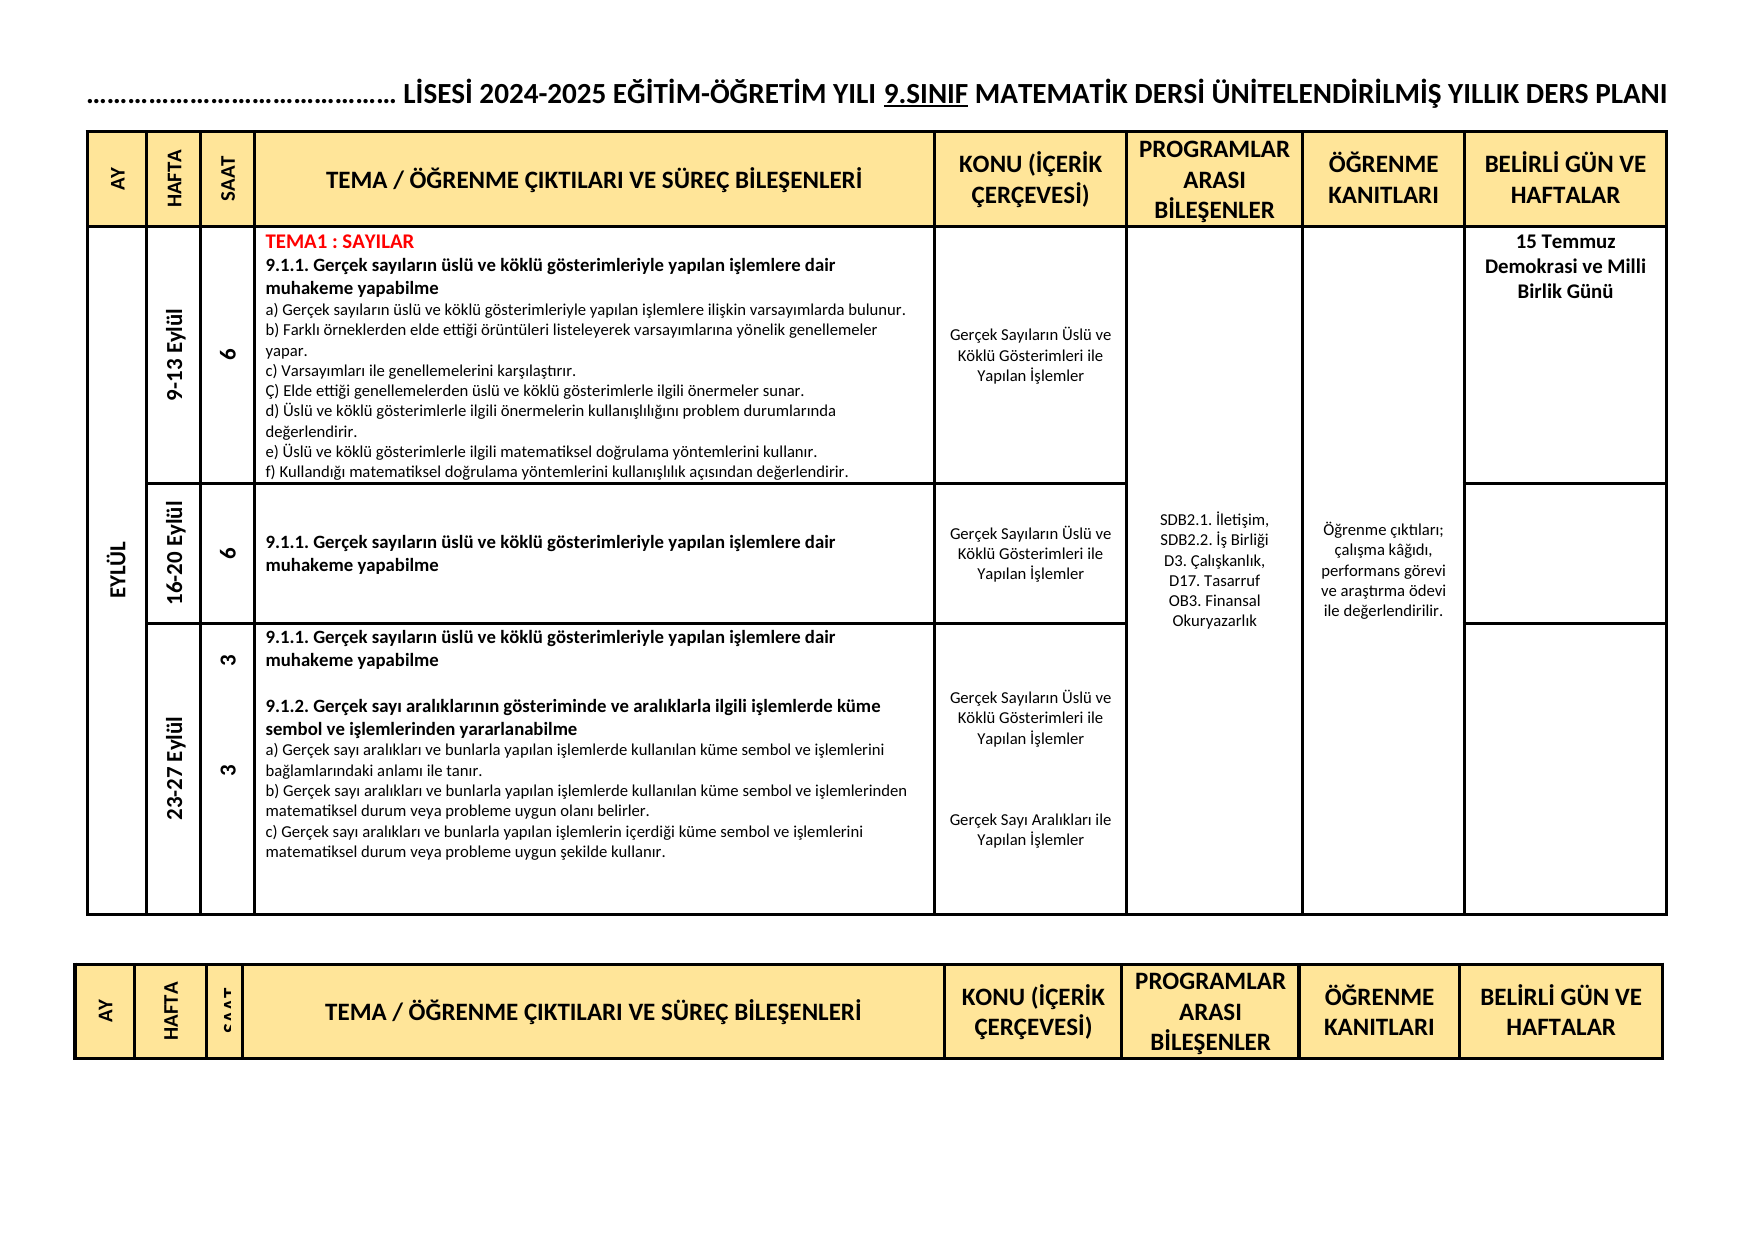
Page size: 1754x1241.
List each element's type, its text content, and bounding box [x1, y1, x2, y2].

table_cell TEMA1 : SAYILAR 9.1.1. Gerçek sayıların üslü ve köklü gösterimleriyle yapılan işlemlere dair muhakeme yapabilme a) Gerçek sayıların üslü ve köklü gösterimleriyle yapılan işlemlere ilişkin varsayımlarda bulunur. b) Farklı örneklerden elde ettiği örüntüleri listeleyerek varsayımlarına yönelik genellemeler yapar. c) Varsayımları ile genellemelerini karşılaştırır. Ç) Elde ettiği genellemelerden üslü ve köklü gösterimlerle ilgili önermeler sunar. d) Üslü ve köklü gösterimlerle ilgili önermelerin kullanışlılığını problem durumlarında değerlendirir. e) Üslü ve köklü gösterimlerle ilgili matematiksel doğrulama yöntemlerini kullanır. f) Kullandığı matematiksel doğrulama yöntemlerini kullanışlılık açısından değerlendirir. [256, 228, 933, 482]
table_header HAFTA [136, 966, 205, 1057]
table_cell 6 [202, 228, 253, 482]
table_header ÖĞRENME KANITLARI [1301, 966, 1458, 1057]
table_cell SDB2.1. İletişim, SDB2.2. İş Birliği D3. Çalışkanlık, D17. Tasarruf OB3. Finansal Okuryazarlık [1128, 228, 1301, 912]
table_header AY [89, 133, 145, 225]
table_cell 9.1.1. Gerçek sayıların üslü ve köklü gösterimleriyle yapılan işlemlere dair muhakeme yapabilme [256, 485, 933, 622]
table_header HAFTA [148, 133, 199, 225]
table_cell 15 Temmuz Demokrasi ve Milli Birlik Günü [1466, 228, 1665, 482]
table_cell Gerçek Sayıların Üslü ve Köklü Gösterimleri ile Yapılan İşlemler Gerçek Sayı Aralıkları ile Yapılan İşlemler [936, 625, 1125, 912]
table_cell [1466, 625, 1665, 912]
table_cell Öğrenme çıktıları; çalışma kâğıdı, performans görevi ve araştırma ödevi ile değerlendirilir. [1304, 228, 1463, 912]
table_header TEMA / ÖĞRENME ÇIKTILARI VE SÜREÇ BİLEŞENLERİ [256, 133, 933, 225]
table_cell 23-27 Eylül [148, 625, 199, 912]
table_cell 6 [202, 485, 253, 622]
table_header SAAT [202, 133, 253, 225]
table_cell 16-20 Eylül [148, 485, 199, 622]
table_header TEMA / ÖĞRENME ÇIKTILARI VE SÜREÇ BİLEŞENLERİ [244, 966, 943, 1057]
table_header ÖĞRENME KANITLARI [1304, 133, 1463, 225]
table_header SAAT [208, 966, 241, 1057]
table_cell Gerçek Sayıların Üslü ve Köklü Gösterimleri ile Yapılan İşlemler [936, 485, 1125, 622]
table_header BELİRLİ GÜN VE HAFTALAR [1461, 966, 1661, 1057]
table_cell EYLÜL [89, 228, 145, 912]
table_header KONU (İÇERİK ÇERÇEVESİ) [946, 966, 1120, 1057]
table_cell 9-13 Eylül [148, 228, 199, 482]
text ……………………………………… LİSESİ 2024-2025 EĞİTİM-ÖĞRETİM YILI 9.SINIF MATEMATİK DERSİ ÜNİTELENDİRİLMİŞ YILLIK DERS PLANI [75, 75, 1679, 111]
table_cell 3 3 [202, 625, 253, 912]
table_cell [1466, 485, 1665, 622]
table_header PROGRAMLAR ARASI BİLEŞENLER [1128, 133, 1301, 225]
table_cell Gerçek Sayıların Üslü ve Köklü Gösterimleri ile Yapılan İşlemler [936, 228, 1125, 482]
table_header BELİRLİ GÜN VE HAFTALAR [1466, 133, 1665, 225]
table_header PROGRAMLAR ARASI BİLEŞENLER [1123, 966, 1297, 1057]
table_header KONU (İÇERİK ÇERÇEVESİ) [936, 133, 1125, 225]
table_cell 9.1.1. Gerçek sayıların üslü ve köklü gösterimleriyle yapılan işlemlere dair muhakeme yapabilme 9.1.2. Gerçek sayı aralıklarının gösteriminde ve aralıklarla ilgili işlemlerde küme sembol ve işlemlerinden yararlanabilme a) Gerçek sayı aralıkları ve bunlarla yapılan işlemlerde kullanılan küme sembol ve işlemlerini bağlamlarındaki anlamı ile tanır. b) Gerçek sayı aralıkları ve bunlarla yapılan işlemlerde kullanılan küme sembol ve işlemlerinden matematiksel durum veya probleme uygun olanı belirler. c) Gerçek sayı aralıkları ve bunlarla yapılan işlemlerin içerdiği küme sembol ve işlemlerini matematiksel durum veya probleme uygun şekilde kullanır. [256, 625, 933, 912]
table_header AY [77, 966, 133, 1057]
